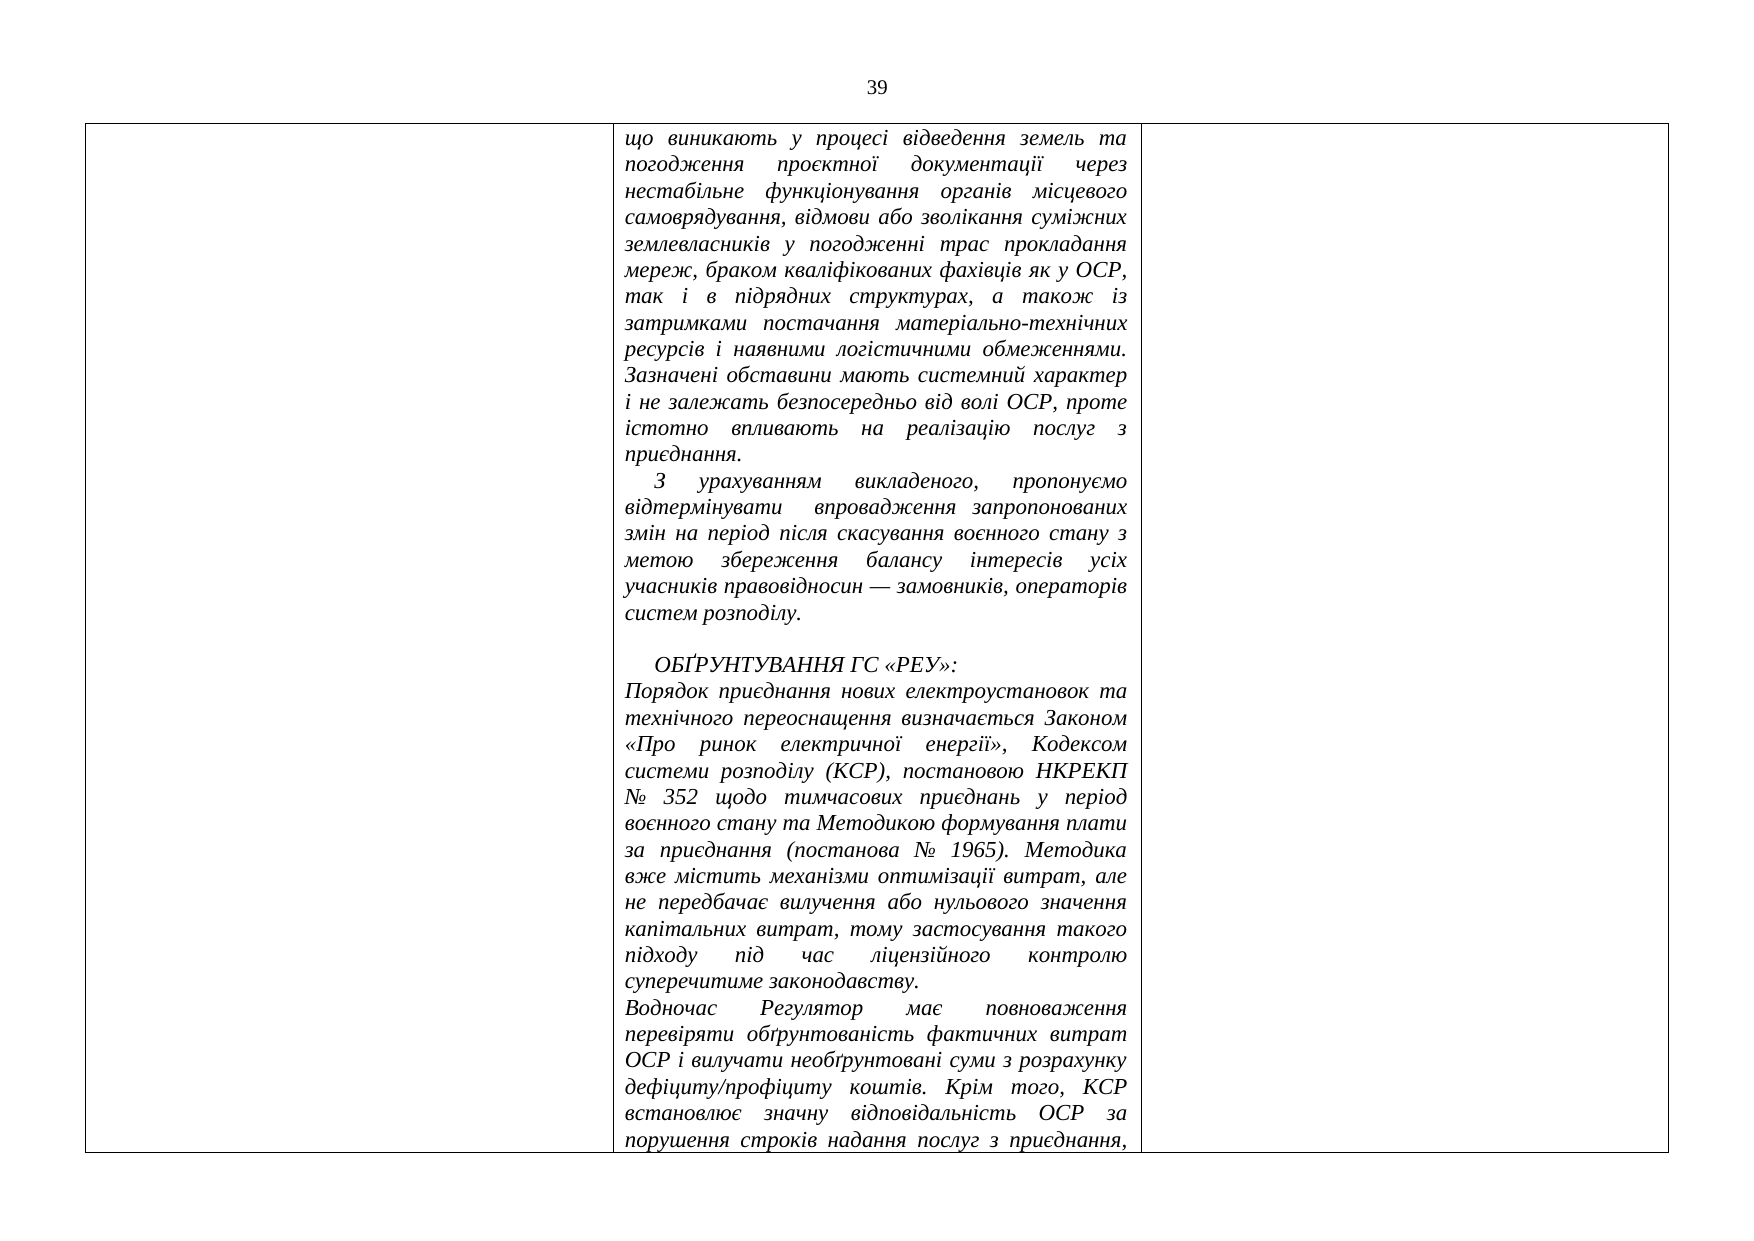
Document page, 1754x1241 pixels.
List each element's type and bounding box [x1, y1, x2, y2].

table_cell [86, 124, 613, 1152]
table_cell [614, 124, 1141, 1152]
table_cell [1142, 124, 1668, 1152]
